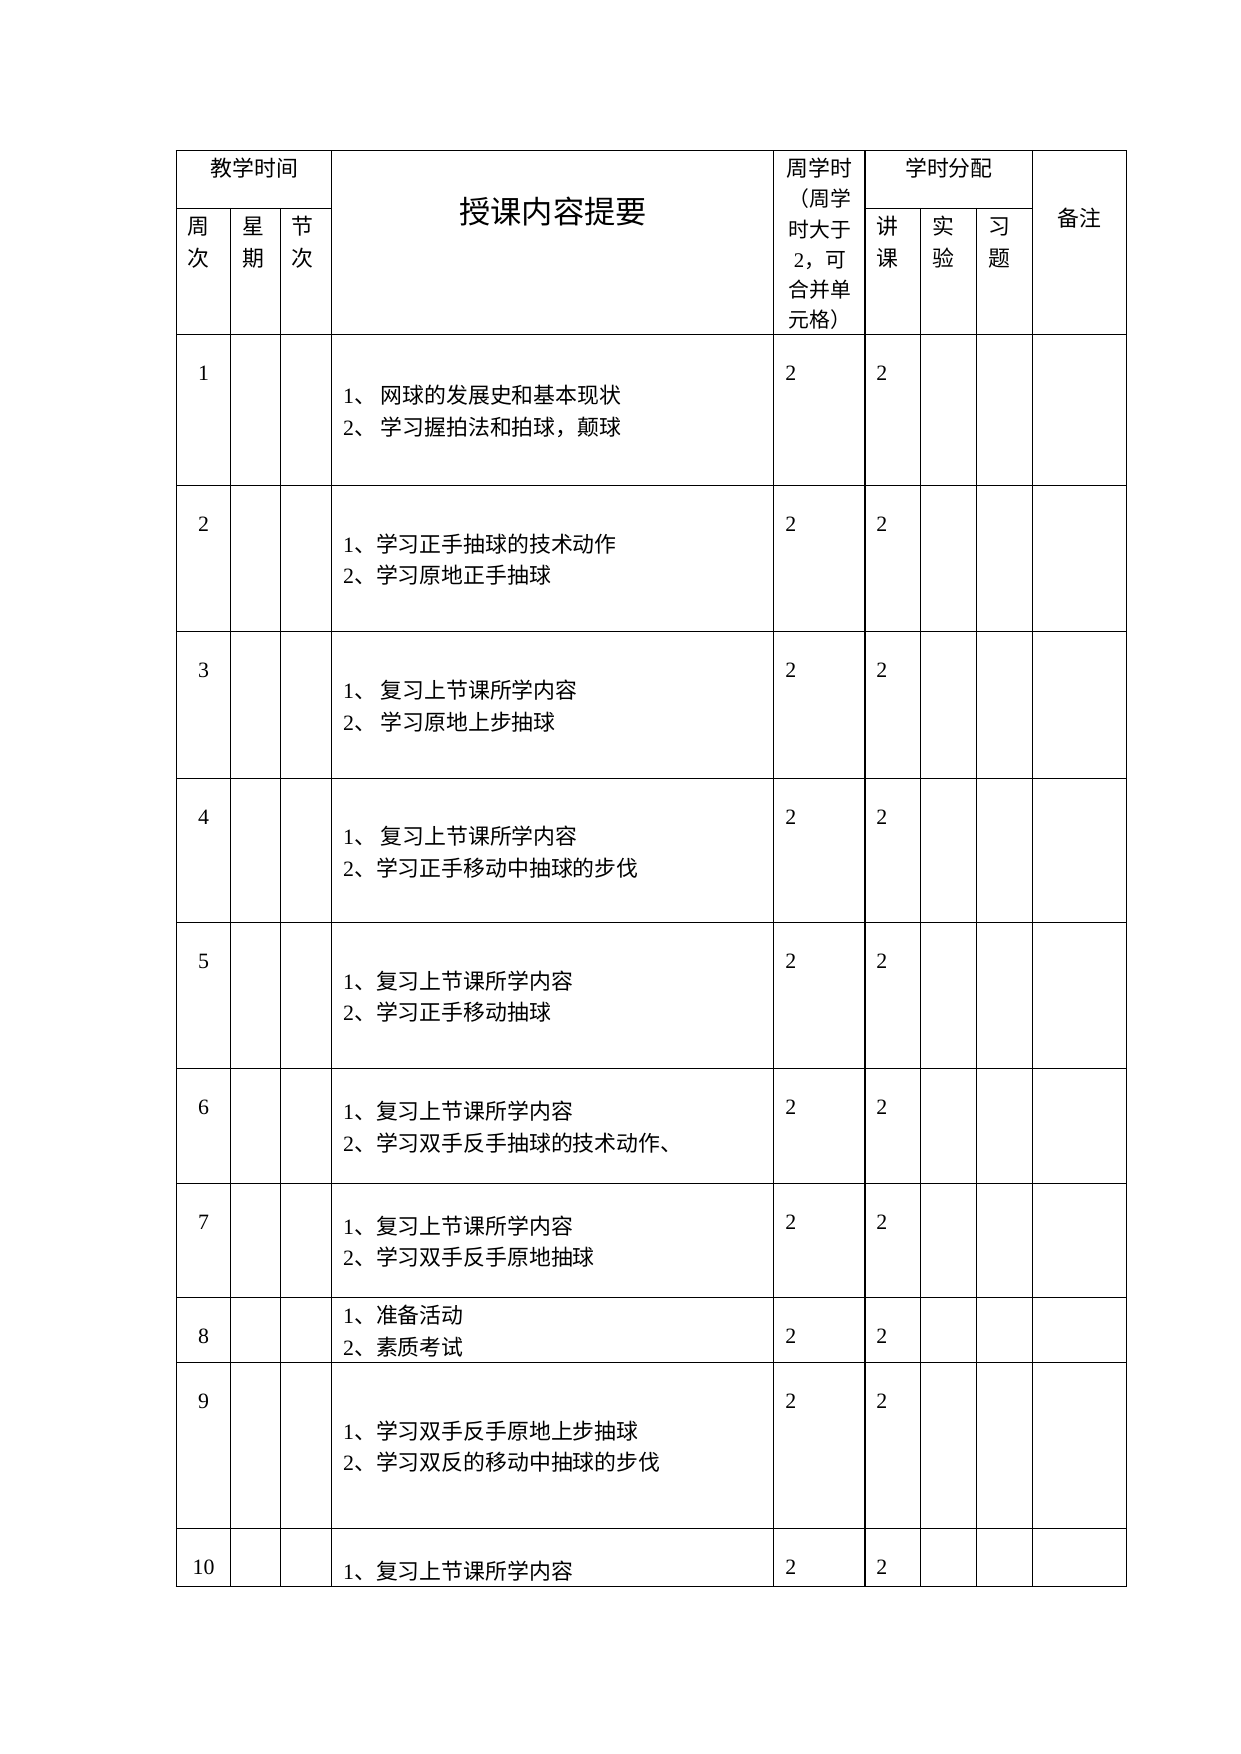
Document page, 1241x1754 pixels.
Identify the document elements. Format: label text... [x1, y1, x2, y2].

table_cell [977, 1529, 1032, 1586]
table_cell [1033, 1069, 1126, 1182]
table_cell 1、学习双手反手原地上步抽球 2、学习双反的移动中抽球的步伐 [332, 1363, 773, 1528]
table_cell [281, 1298, 331, 1362]
table_cell 2 [774, 1298, 864, 1362]
table_header 学时分配 [866, 151, 1032, 208]
table_cell 2 [177, 486, 230, 631]
table_cell 2 [774, 1184, 864, 1297]
table_cell [921, 335, 976, 485]
table_cell [977, 1184, 1032, 1297]
table_cell [281, 486, 331, 631]
table_header 备注 [1033, 151, 1126, 334]
table_cell [1033, 1529, 1126, 1586]
table_cell [977, 632, 1032, 778]
table_cell [921, 486, 976, 631]
table_cell 实验 [921, 209, 976, 334]
table_cell 9 [177, 1363, 230, 1528]
table_cell [1033, 1298, 1126, 1362]
table_cell [1033, 923, 1126, 1068]
table_cell 2 [866, 486, 920, 631]
table_cell [231, 923, 280, 1068]
table_cell 星期 [231, 209, 280, 334]
table_cell [921, 632, 976, 778]
table_cell [977, 335, 1032, 485]
table_cell 5 [177, 923, 230, 1068]
table_cell 节次 [281, 209, 331, 334]
table_cell [921, 1363, 976, 1528]
table_cell 1、学习正手抽球的技术动作 2、学习原地正手抽球 [332, 486, 773, 631]
table_cell [281, 1184, 331, 1297]
table_cell 1、复习上节课所学内容 2、学习双手反手抽球的技术动作、 [332, 1069, 773, 1182]
table_cell [1033, 335, 1126, 485]
table_cell 2 [866, 1298, 920, 1362]
table_cell [281, 632, 331, 778]
table_cell [231, 1298, 280, 1362]
table_cell 1、复习上节课所学内容 2、学习正手移动抽球 [332, 923, 773, 1068]
table_cell [1033, 1184, 1126, 1297]
table_cell 2 [774, 1529, 864, 1586]
table_cell 讲课 [866, 209, 920, 334]
table_cell [281, 335, 331, 485]
table_cell [977, 923, 1032, 1068]
table_cell [921, 1069, 976, 1182]
table_cell 1 [177, 335, 230, 485]
table_cell 2 [866, 923, 920, 1068]
table_cell [231, 632, 280, 778]
table_cell 2 [774, 335, 864, 485]
table_cell [281, 1529, 331, 1586]
table_cell 2 [866, 1184, 920, 1297]
table_cell 6 [177, 1069, 230, 1182]
table_cell [231, 1184, 280, 1297]
table_cell 3 [177, 632, 230, 778]
table_cell 2 [774, 923, 864, 1068]
table_cell 2 [866, 779, 920, 922]
table_cell 8 [177, 1298, 230, 1362]
table_cell [1033, 1363, 1126, 1528]
table_cell [921, 1529, 976, 1586]
table_cell 习题 [977, 209, 1032, 334]
table_cell 网球的发展史和基本现状 学习握拍法和拍球，颠球 [332, 335, 773, 485]
table_cell [1033, 486, 1126, 631]
table_header 教学时间 [177, 151, 331, 208]
table_cell 4 [177, 779, 230, 922]
table_cell [921, 1298, 976, 1362]
table_cell 2 [774, 1069, 864, 1182]
table_cell [977, 779, 1032, 922]
table_cell [281, 1363, 331, 1528]
table_cell [231, 1363, 280, 1528]
table_cell 2 [866, 1363, 920, 1528]
table_cell 2 [866, 632, 920, 778]
table_cell 10 [177, 1529, 230, 1586]
table_cell [1033, 779, 1126, 922]
table_cell 2 [866, 335, 920, 485]
table_cell 2 [866, 1529, 920, 1586]
table_cell [977, 1363, 1032, 1528]
table_cell 7 [177, 1184, 230, 1297]
table_cell 1、复习上节课所学内容 2、学习双手反手原地抽球 [332, 1184, 773, 1297]
table_cell 1、准备活动 2、素质考试 [332, 1298, 773, 1362]
table_cell [231, 1529, 280, 1586]
table_cell [231, 335, 280, 485]
table_cell [231, 486, 280, 631]
table_cell [921, 1184, 976, 1297]
table_cell [921, 923, 976, 1068]
table_header 授课内容提要 [332, 151, 773, 334]
table_cell 2 [866, 1069, 920, 1182]
table_cell 2 [774, 486, 864, 631]
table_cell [332, 1529, 773, 1586]
table_cell [921, 779, 976, 922]
table_cell [977, 486, 1032, 631]
table_cell [977, 1069, 1032, 1182]
table_cell [1033, 632, 1126, 778]
table_cell [281, 779, 331, 922]
table_cell [977, 1298, 1032, 1362]
table_header 周学时 （周学时大于2，可合并单元格） [774, 151, 864, 334]
table_cell [281, 923, 331, 1068]
table_cell [231, 779, 280, 922]
table_cell [281, 1069, 331, 1182]
table_cell 2 [774, 1363, 864, 1528]
table_cell 复习上节课所学内容 学习原地上步抽球 [332, 632, 773, 778]
table_cell 2 [774, 779, 864, 922]
table_cell 2 [774, 632, 864, 778]
table_cell 复习上节课所学内容 2、学习正手移动中抽球的步伐 [332, 779, 773, 922]
table_cell 周次 [177, 209, 230, 334]
table_cell [231, 1069, 280, 1182]
